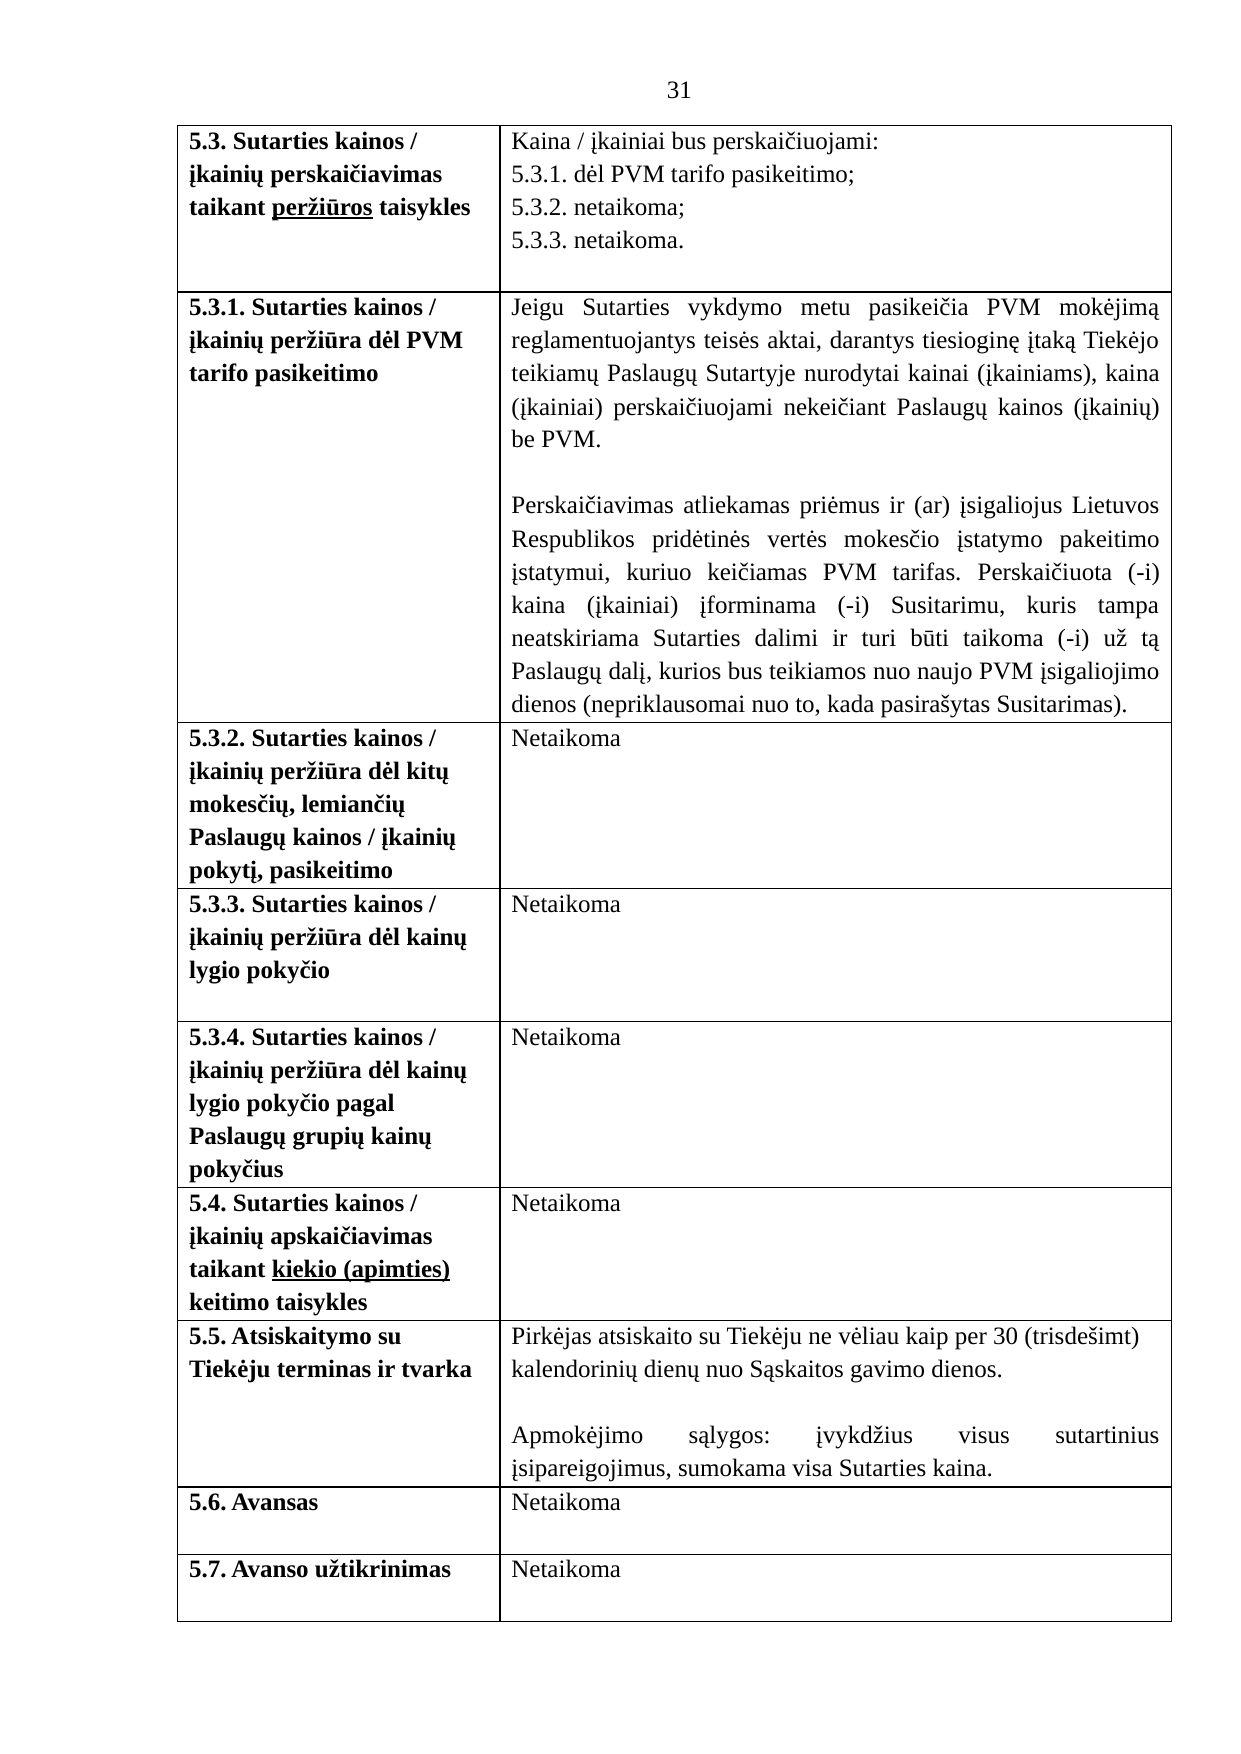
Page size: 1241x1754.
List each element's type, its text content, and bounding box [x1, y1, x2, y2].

table_cell 5.5. Atsiskaitymo su Tiekėju terminas ir tvarka [178, 1321, 499, 1486]
table_cell 5.7. Avanso užtikrinimas [178, 1555, 499, 1621]
table_cell 5.3.4. Sutarties kainos / įkainių peržiūra dėl kainų lygio pokyčio pagal Paslaugų grupių kainų pokyčius [178, 1022, 499, 1187]
table_cell 5.3. Sutarties kainos / įkainių perskaičiavimas taikant peržiūros taisykles [178, 126, 499, 291]
table_cell 5.4. Sutarties kainos / įkainių apskaičiavimas taikant kiekio (apimties) keitimo taisykles [178, 1188, 499, 1320]
table_cell 5.6. Avansas [178, 1488, 499, 1553]
table_cell Pirkėjas atsiskaito su Tiekėju ne vėliau kaip per 30 (trisdešimt) kalendorinių dienų nuo Sąskaitos gavimo dienos. Apmokėjimo sąlygos: įvykdžius visus sutartinius įsipareigojimus, sumokama visa Sutarties kaina. [501, 1321, 1171, 1486]
table_cell Netaikoma [501, 1555, 1171, 1621]
table_cell 5.3.3. Sutarties kainos / įkainių peržiūra dėl kainų lygio pokyčio [178, 889, 499, 1021]
table_cell Netaikoma [501, 1188, 1171, 1320]
table_cell Netaikoma [501, 889, 1171, 1021]
table_cell 5.3.2. Sutarties kainos / įkainių peržiūra dėl kitų mokesčių, lemiančių Paslaugų kainos / įkainių pokytį, pasikeitimo [178, 723, 499, 888]
table_cell Netaikoma [501, 1022, 1171, 1187]
table_cell Netaikoma [501, 1488, 1171, 1553]
table_cell Netaikoma [501, 723, 1171, 888]
table_cell Kaina / įkainiai bus perskaičiuojami: 5.3.1. dėl PVM tarifo pasikeitimo; 5.3.2. netaikoma; 5.3.3. netaikoma. [501, 126, 1171, 291]
table_cell Jeigu Sutarties vykdymo metu pasikeičia PVM mokėjimą reglamentuojantys teisės aktai, darantys tiesioginę įtaką Tiekėjo teikiamų Paslaugų Sutartyje nurodytai kainai (įkainiams), kaina (įkainiai) perskaičiuojami nekeičiant Paslaugų kainos (įkainių) be PVM. Perskaičiavimas atliekamas priėmus ir (ar) įsigaliojus Lietuvos Respublikos pridėtinės vertės mokesčio įstatymo pakeitimo įstatymui, kuriuo keičiamas PVM tarifas. Perskaičiuota (-i) kaina (įkainiai) įforminama (-i) Susitarimu, kuris tampa neatskiriama Sutarties dalimi ir turi būti taikoma (-i) už tą Paslaugų dalį, kurios bus teikiamos nuo naujo PVM įsigaliojimo dienos (nepriklausomai nuo to, kada pasirašytas Susitarimas). [501, 293, 1171, 722]
table_cell 5.3.1. Sutarties kainos / įkainių peržiūra dėl PVM tarifo pasikeitimo [178, 293, 499, 722]
